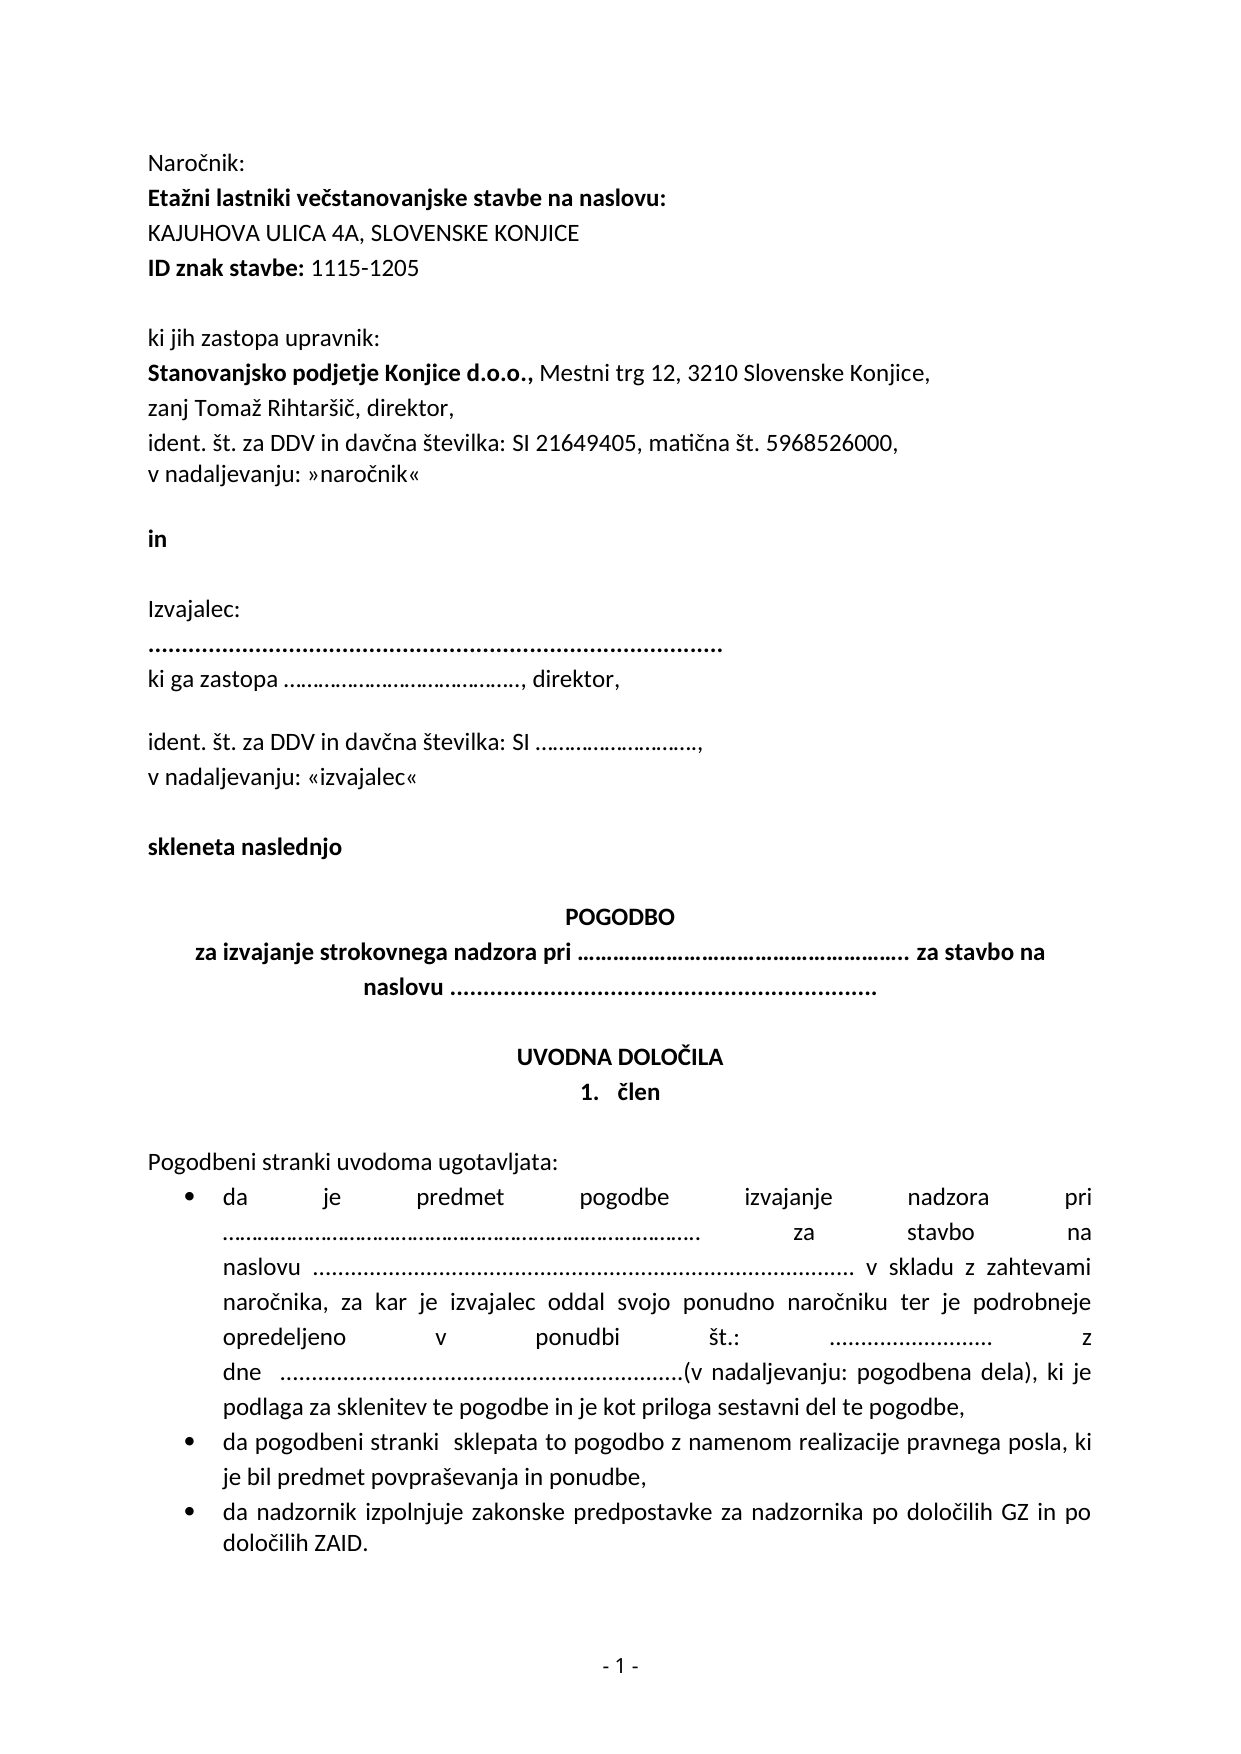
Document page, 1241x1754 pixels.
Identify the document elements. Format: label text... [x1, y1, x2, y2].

text zanj Tomaž Rihtaršič, direktor, [148, 393, 1093, 423]
text ident. št. za DDV in davčna številka: SI ………………………., [148, 726, 1093, 757]
text ident. št. za DDV in davčna številka: SI 21649405, matična št. 5968526000, [148, 428, 1093, 458]
text v nadaljevanju: »naročnik« [148, 458, 1093, 489]
text KAJUHOVA ULICA 4A, SLOVENSKE KONJICE [148, 218, 1093, 248]
text v nadaljevanju: «izvajalec« [148, 761, 1093, 792]
text POGODBO [148, 901, 1093, 932]
text Etažni lastniki večstanovanjske stavbe na naslovu: [148, 183, 1093, 213]
text Naročnik: [148, 148, 1093, 178]
text ...................................................................................... [148, 629, 1093, 659]
list člen [148, 1076, 1093, 1107]
list da pogodbeni stranki sklepata to pogodbo z namenom realizacije pravnega posla, ki je bil predmet povpraševanja in ponudbe, [185, 1426, 1093, 1492]
list da nadzornik izpolnjuje zakonske predpostavke za nadzornika po določilih GZ in po določilih ZAID. [185, 1496, 1093, 1557]
list da je predmet pogodbe izvajanje nadzora pri ……………………………………………………………………….. za stavbo na naslovu ...................................................................................... v skladu z zahtevami naročnika, za kar je izvajalec oddal svojo ponudno naročniku ter je podrobneje opredeljeno v ponudbi št.: .......................... z dne ................................................................(v nadaljevanju: pogodbena dela), ki je podlaga za sklenitev te pogodbe in je kot priloga sestavni del te pogodbe, [185, 1181, 1093, 1422]
text UVODNA DOLOČILA [148, 1041, 1093, 1072]
text Pogodbeni stranki uvodoma ugotavljata: [148, 1146, 1093, 1177]
text Izvajalec: [148, 594, 1093, 624]
text ID znak stavbe: 1115-1205 [148, 253, 1093, 283]
text ki ga zastopa ………………………………….., direktor, [148, 664, 1093, 694]
text skleneta naslednjo [148, 831, 1093, 862]
text Stanovanjsko podjetje Konjice d.o.o., Mestni trg 12, 3210 Slovenske Konjice, [148, 358, 1093, 388]
text in [148, 524, 1093, 554]
text ki jih zastopa upravnik: [148, 323, 1093, 353]
text za izvajanje strokovnega nadzora pri ……………………………………………….. za stavbo na naslovu ................................................................ [148, 936, 1093, 1002]
